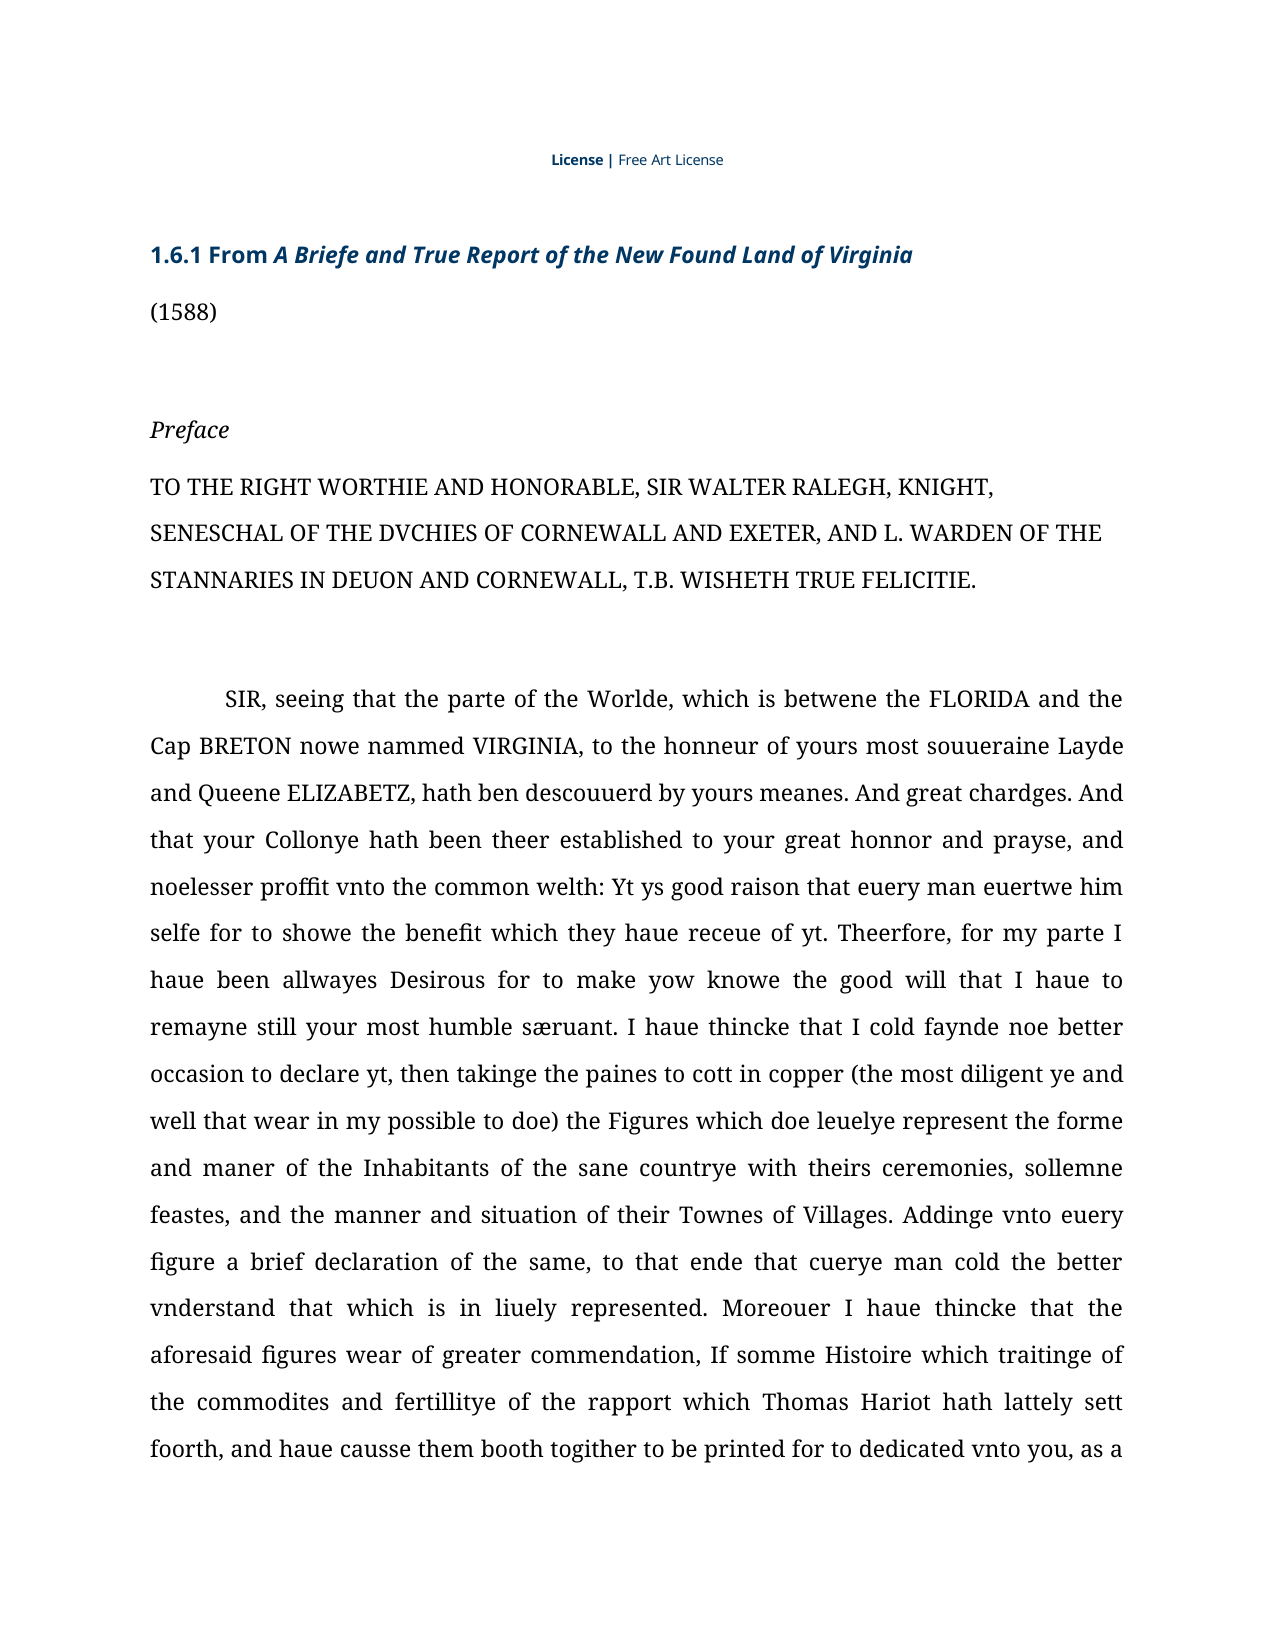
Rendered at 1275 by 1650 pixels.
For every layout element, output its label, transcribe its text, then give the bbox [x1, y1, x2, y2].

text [150, 683, 1125, 1464]
subtitle Preface [150, 414, 1125, 445]
text License | Free Art License [150, 150, 1125, 170]
text TO THE RIGHT WORTHIE AND HONORABLE, SIR WALTER RALEGH, KNIGHT, SENESCHAL OF THE DVCHIES OF CORNEWALL AND EXETER, AND L. WARDEN OF THE STANNARIES IN DEUON AND CORNEWALL, T.B. WISHETH TRUE FELICITIE. [150, 470, 1125, 595]
text (1588) [150, 295, 1125, 327]
subtitle 1.6.1 From A Briefe and True Report of the New Found Land of Virginia [150, 239, 1125, 270]
